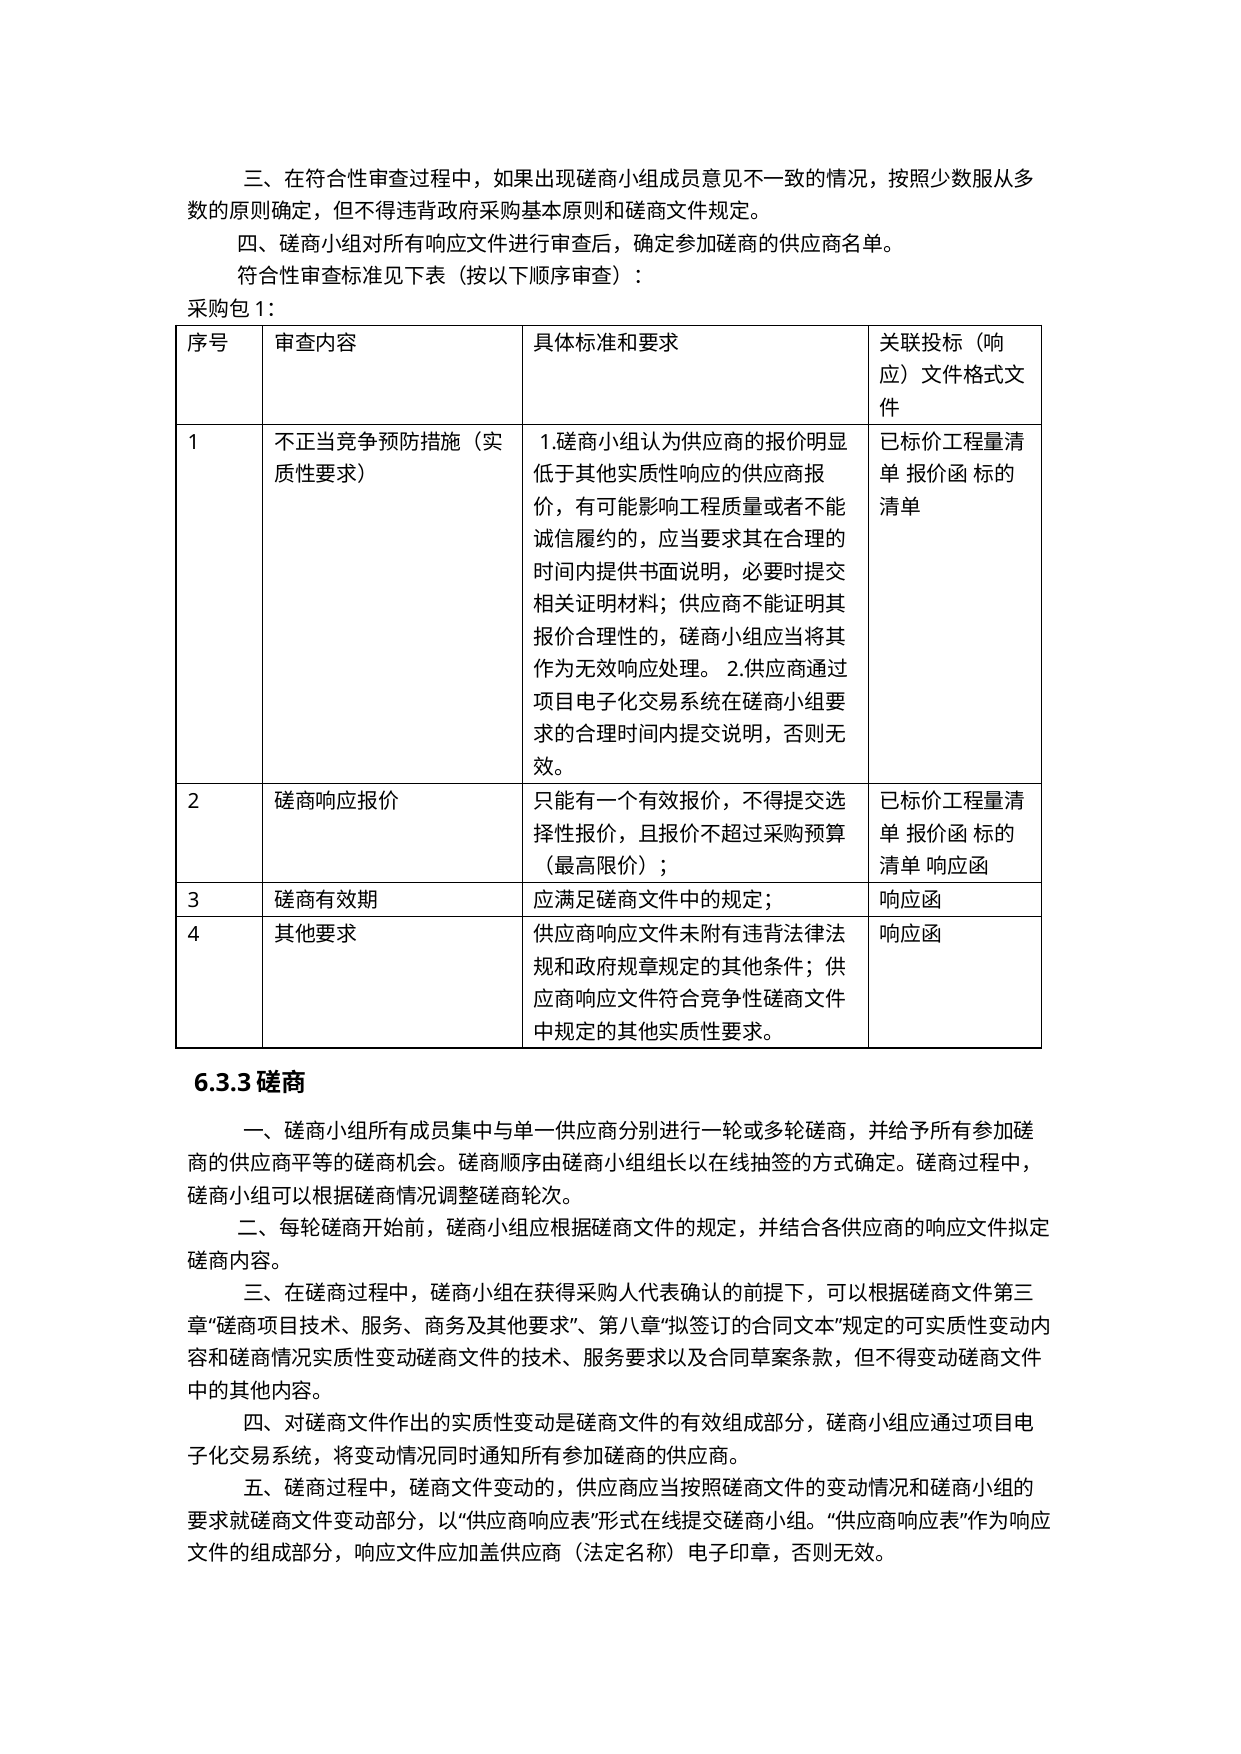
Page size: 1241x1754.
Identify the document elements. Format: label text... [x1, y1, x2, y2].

table_header 序号 [177, 326, 262, 423]
text 采购包1： [187, 292, 1053, 324]
table_header 具体标准和要求 [523, 326, 868, 423]
table_cell 供应商响应文件未附有违背法律法规和政府规章规定的其他条件；供应商响应文件符合竞争性磋商文件中规定的其他实质性要求。 [523, 917, 868, 1047]
table_header 关联投标（响应）文件格式文件 [869, 326, 1041, 423]
table_cell 只能有一个有效报价，不得提交选择性报价，且报价不超过采购预算（最高限价）； [523, 784, 868, 882]
table_cell 不正当竞争预防措施（实质性要求） [263, 425, 522, 783]
text 二、每轮磋商开始前，磋商小组应根据磋商文件的规定，并结合各供应商的响应文件拟定磋商内容。 [187, 1211, 1053, 1276]
table_cell 其他要求 [263, 917, 522, 1047]
table_cell 1.磋商小组认为供应商的报价明显低于其他实质性响应的供应商报价，有可能影响工程质量或者不能诚信履约的，应当要求其在合理的时间内提供书面说明，必要时提交相关证明材料；供应商不能证明其报价合理性的，磋商小组应当将其作为无效响应处理。 2.供应商通过项目电子化交易系统在磋商小组要求的合理时间内提交说明，否则无效。 [523, 425, 868, 783]
table_cell 响应函 [869, 917, 1041, 1047]
text 一、磋商小组所有成员集中与单一供应商分别进行一轮或多轮磋商，并给予所有参加磋商的供应商平等的磋商机会。磋商顺序由磋商小组组长以在线抽签的方式确定。磋商过程中，磋商小组可以根据磋商情况调整磋商轮次。 [187, 1114, 1053, 1211]
table_cell 响应函 [869, 883, 1041, 916]
table_header 审查内容 [263, 326, 522, 423]
text 符合性审查标准见下表（按以下顺序审查）： [187, 259, 1053, 292]
text 三、在符合性审查过程中，如果出现磋商小组成员意见不一致的情况，按照少数服从多数的原则确定，但不得违背政府采购基本原则和磋商文件规定。 [187, 162, 1053, 227]
text 五、磋商过程中，磋商文件变动的，供应商应当按照磋商文件的变动情况和磋商小组的要求就磋商文件变动部分，以“供应商响应表”形式在线提交磋商小组。“供应商响应表”作为响应文件的组成部分，响应文件应加盖供应商（法定名称）电子印章，否则无效。 [187, 1471, 1053, 1569]
table_cell 磋商响应报价 [263, 784, 522, 882]
text 三、在磋商过程中，磋商小组在获得采购人代表确认的前提下，可以根据磋商文件第三章“磋商项目技术、服务、商务及其他要求”、第八章“拟签订的合同文本”规定的可实质性变动内容和磋商情况实质性变动磋商文件的技术、服务要求以及合同草案条款，但不得变动磋商文件中的其他内容。 [187, 1276, 1053, 1406]
table_cell 2 [177, 784, 262, 882]
table_cell 1 [177, 425, 262, 783]
table_cell 应满足磋商文件中的规定； [523, 883, 868, 916]
text 四、对磋商文件作出的实质性变动是磋商文件的有效组成部分，磋商小组应通过项目电子化交易系统，将变动情况同时通知所有参加磋商的供应商。 [187, 1406, 1053, 1471]
text 6.3.3磋商 [187, 1049, 1053, 1114]
table_cell 已标价工程量清单 报价函 标的清单 响应函 [869, 784, 1041, 882]
table_cell 已标价工程量清单 报价函 标的清单 [869, 425, 1041, 783]
table_cell 3 [177, 883, 262, 916]
table_cell 磋商有效期 [263, 883, 522, 916]
table_cell 4 [177, 917, 262, 1047]
text 四、磋商小组对所有响应文件进行审查后，确定参加磋商的供应商名单。 [187, 227, 1053, 259]
